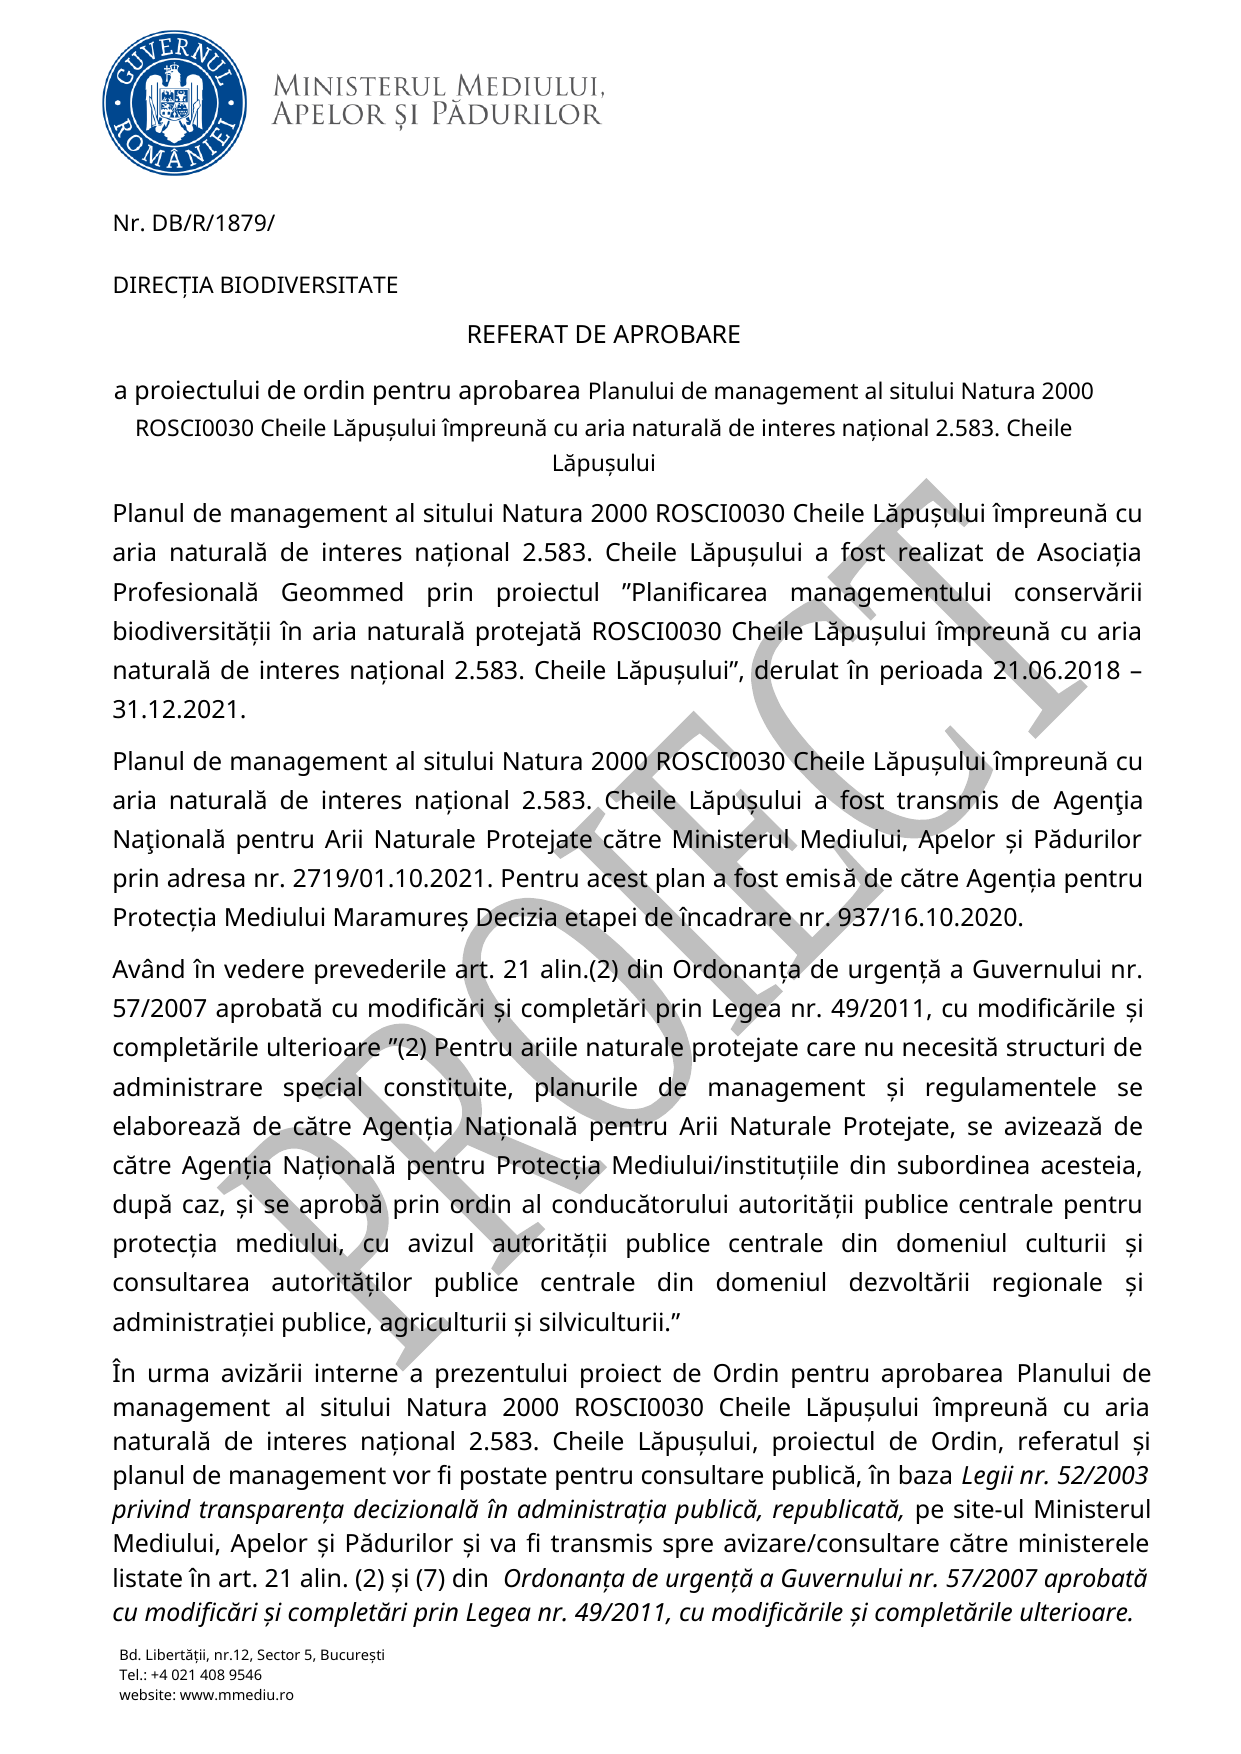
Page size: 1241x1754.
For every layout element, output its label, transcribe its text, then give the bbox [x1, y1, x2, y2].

text a proiectului de ordin pentru aprobarea Planului de management al sitului Natura 2000 ROSCI0030 Cheile Lăpușului împreună cu aria naturală de interes național 2.583. Cheile Lăpușului [112, 373, 1095, 479]
text Nr. DB/R/1879/ [112, 206, 1152, 238]
text Planul de management al sitului Natura 2000 ROSCI0030 Cheile Lăpușului împreună cu aria naturală de interes național 2.583. Cheile Lăpușului a fost realizat de Asociația Profesională Geommed prin proiectul ”Planificarea managementului conservării biodiversității în aria naturală protejată ROSCI0030 Cheile Lăpușului împreună cu aria naturală de interes național 2.583. Cheile Lăpușului”, derulat în perioada 21.06.2018 – 31.12.2021. [112, 496, 1144, 726]
picture [99, 27, 631, 176]
text REFERAT DE APROBARE [112, 317, 1095, 351]
text În urma avizării interne a prezentului proiect de Ordin pentru aprobarea Planului de management al sitului Natura 2000 ROSCI0030 Cheile Lăpușului împreună cu aria naturală de interes național 2.583. Cheile Lăpușului, proiectul de Ordin, referatul și planul de management vor fi postate pentru consultare publică, în baza Legii nr. 52/2003 privind transparenţa decizională în administraţia publică, republicată, pe site-ul Ministerul Mediului, Apelor și Pădurilor și va fi transmis spre avizare/consultare către ministerele listate în art. 21 alin. (2) și (7) din Ordonanţa de urgenţă a Guvernului nr. 57/2007 aprobată cu modificări și completări prin Legea nr. 49/2011, cu modificările şi completările ulterioare. [112, 1356, 1152, 1628]
text Planul de management al sitului Natura 2000 ROSCI0030 Cheile Lăpușului împreună cu aria naturală de interes național 2.583. Cheile Lăpușului a fost transmis de Agenţia Naţională pentru Arii Naturale Protejate către Ministerul Mediului, Apelor și Pădurilor prin adresa nr. 2719/01.10.2021. Pentru acest plan a fost emisă de către Agenția pentru Protecția Mediului Maramureș Decizia etapei de încadrare nr. 937/16.10.2020. [112, 743, 1144, 934]
text DIRECȚIA BIODIVERSITATE [112, 269, 1152, 300]
text Având în vedere prevederile art. 21 alin.(2) din Ordonanţa de urgenţă a Guvernului nr. 57/2007 aprobată cu modificări și completări prin Legea nr. 49/2011, cu modificările şi completările ulterioare ”(2) Pentru ariile naturale protejate care nu necesită structuri de administrare special constituite, planurile de management şi regulamentele se elaborează de către Agenţia Naţională pentru Arii Naturale Protejate, se avizează de către Agenţia Naţională pentru Protecţia Mediului/instituţiile din subordinea acesteia, după caz, şi se aprobă prin ordin al conducătorului autorităţii publice centrale pentru protecţia mediului, cu avizul autorităţii publice centrale din domeniul culturii şi consultarea autorităţilor publice centrale din domeniul dezvoltării regionale şi administraţiei publice, agriculturii şi silviculturii.” [112, 952, 1144, 1338]
